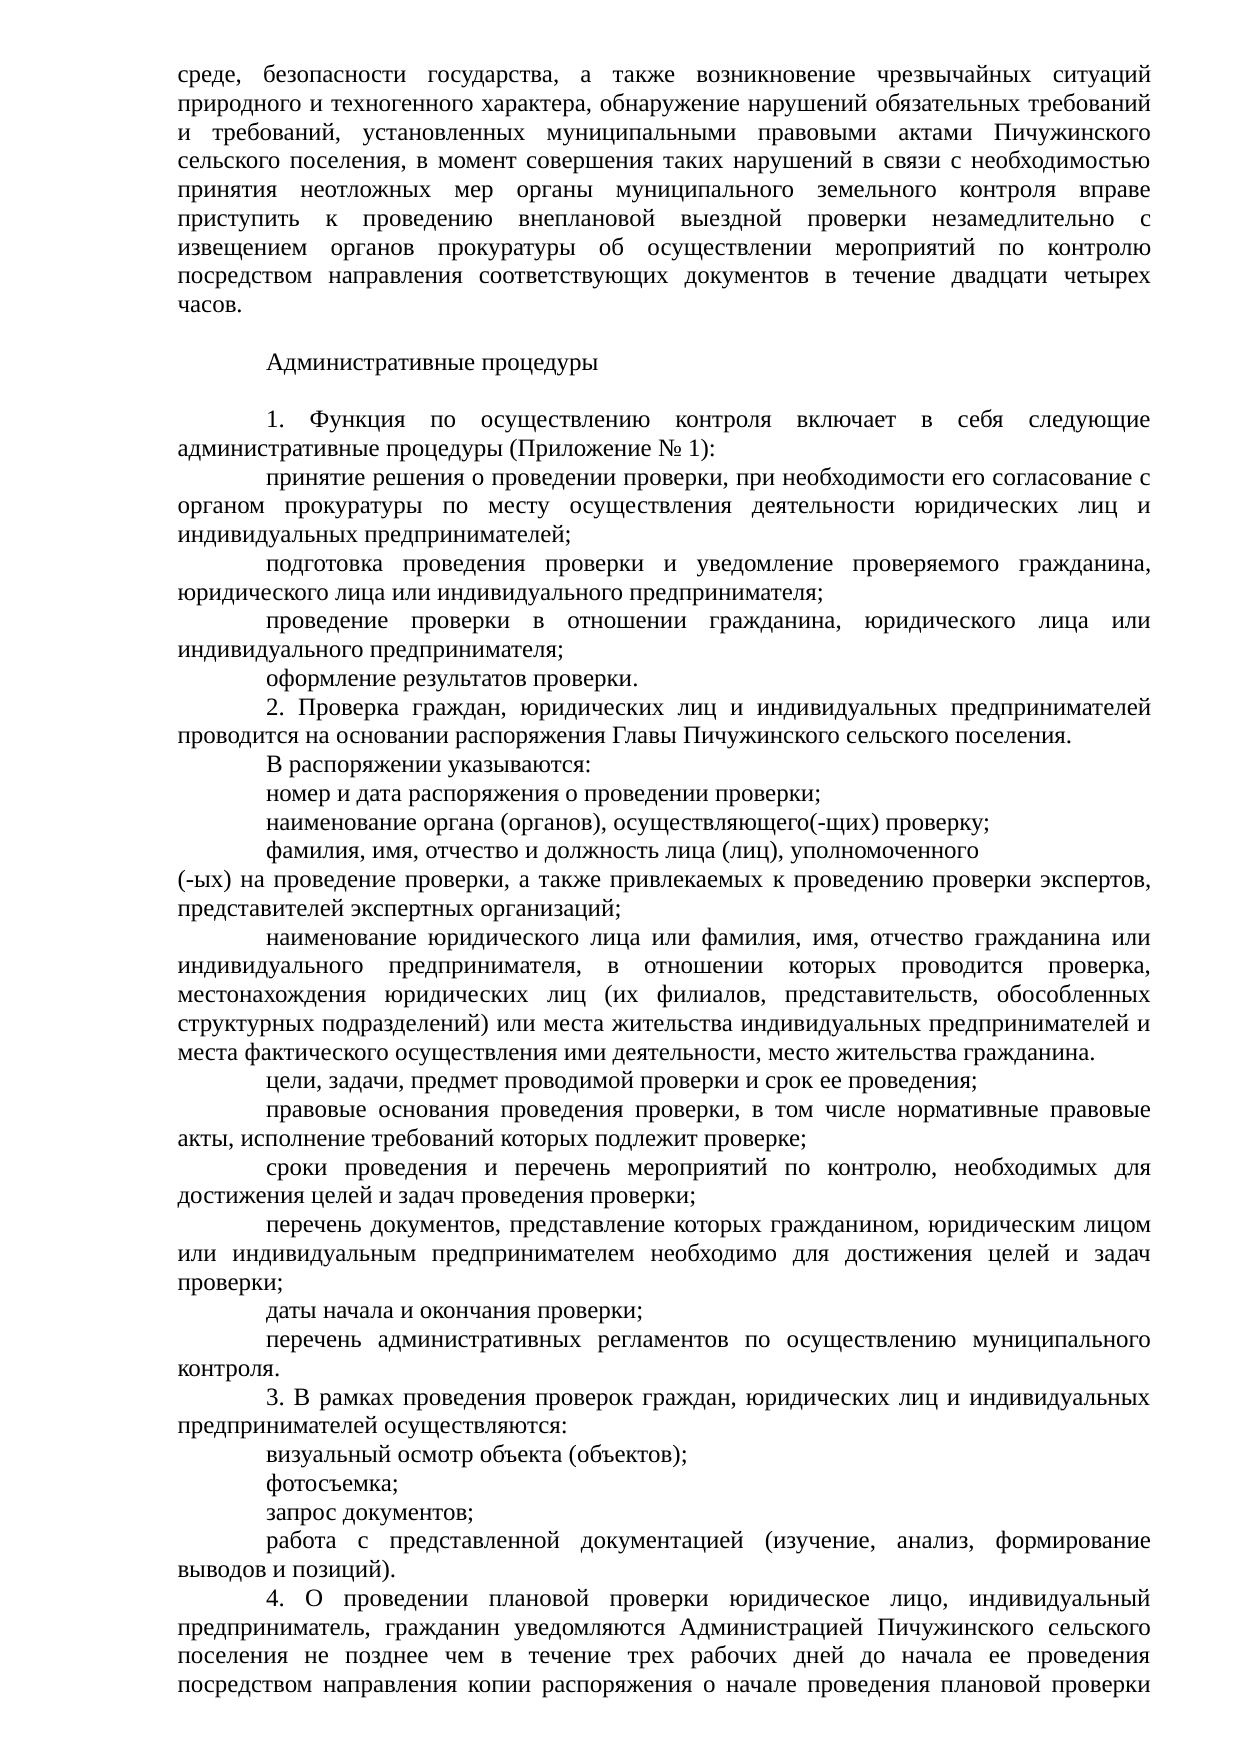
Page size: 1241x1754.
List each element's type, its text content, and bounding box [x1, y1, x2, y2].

text запрос документов; [177, 1497, 1152, 1525]
text номер и дата распоряжения о проведении проверки; [177, 778, 1152, 807]
text подготовка проведения проверки и уведомление проверяемого гражданина, юридического лица или индивидуального предпринимателя; [177, 548, 1152, 605]
text правовые основания проведения проверки, в том числе нормативные правовые акты, исполнение требований которых подлежит проверке; [177, 1094, 1152, 1152]
text перечень административных регламентов по осуществлению муниципального контроля. [177, 1324, 1152, 1382]
text визуальный осмотр объекта (объектов); [177, 1439, 1152, 1468]
text наименование органа (органов), осуществляющего(-щих) проверку; [177, 807, 1152, 835]
text перечень документов, представление которых гражданином, юридическим лицом или индивидуальным предпринимателем необходимо для достижения целей и задач проверки; [177, 1209, 1152, 1295]
text 2. Проверка граждан, юридических лиц и индивидуальных предпринимателей проводится на основании распоряжения Главы Пичужинского сельского поселения. [177, 692, 1152, 749]
text проведение проверки в отношении гражданина, юридического лица или индивидуального предпринимателя; [177, 605, 1152, 663]
text 1. Функция по осуществлению контроля включает в себя следующие административные процедуры (Приложение № 1): [177, 404, 1152, 462]
text 3. В рамках проведения проверок граждан, юридических лиц и индивидуальных предпринимателей осуществляются: [177, 1382, 1152, 1439]
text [177, 59, 1152, 318]
text работа с представленной документацией (изучение, анализ, формирование выводов и позиций). [177, 1525, 1152, 1583]
text В распоряжении указываются: [177, 749, 1152, 778]
text оформление результатов проверки. [177, 663, 1152, 692]
text даты начала и окончания проверки; [177, 1295, 1152, 1324]
text Административные процедуры [177, 347, 1152, 375]
text принятие решения о проведении проверки, при необходимости его согласование с органом прокуратуры по месту осуществления деятельности юридических лиц и индивидуальных предпринимателей; [177, 462, 1152, 548]
text сроки проведения и перечень мероприятий по контролю, необходимых для достижения целей и задач проведения проверки; [177, 1152, 1152, 1209]
text (-ых) на проведение проверки, а также привлекаемых к проведению проверки экспертов, представителей экспертных организаций; [177, 864, 1152, 922]
text фотосъемка; [177, 1468, 1152, 1497]
text цели, задачи, предмет проводимой проверки и срок ее проведения; [177, 1065, 1152, 1094]
text фамилия, имя, отчество и должность лица (лиц), уполномоченного [177, 835, 1152, 864]
text наименование юридического лица или фамилия, имя, отчество гражданина или индивидуального предпринимателя, в отношении которых проводится проверка, местонахождения юридических лиц (их филиалов, представительств, обособленных структурных подразделений) или места жительства индивидуальных предпринимателей и места фактического осуществления ими деятельности, место жительства гражданина. [177, 922, 1152, 1065]
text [177, 1583, 1152, 1698]
